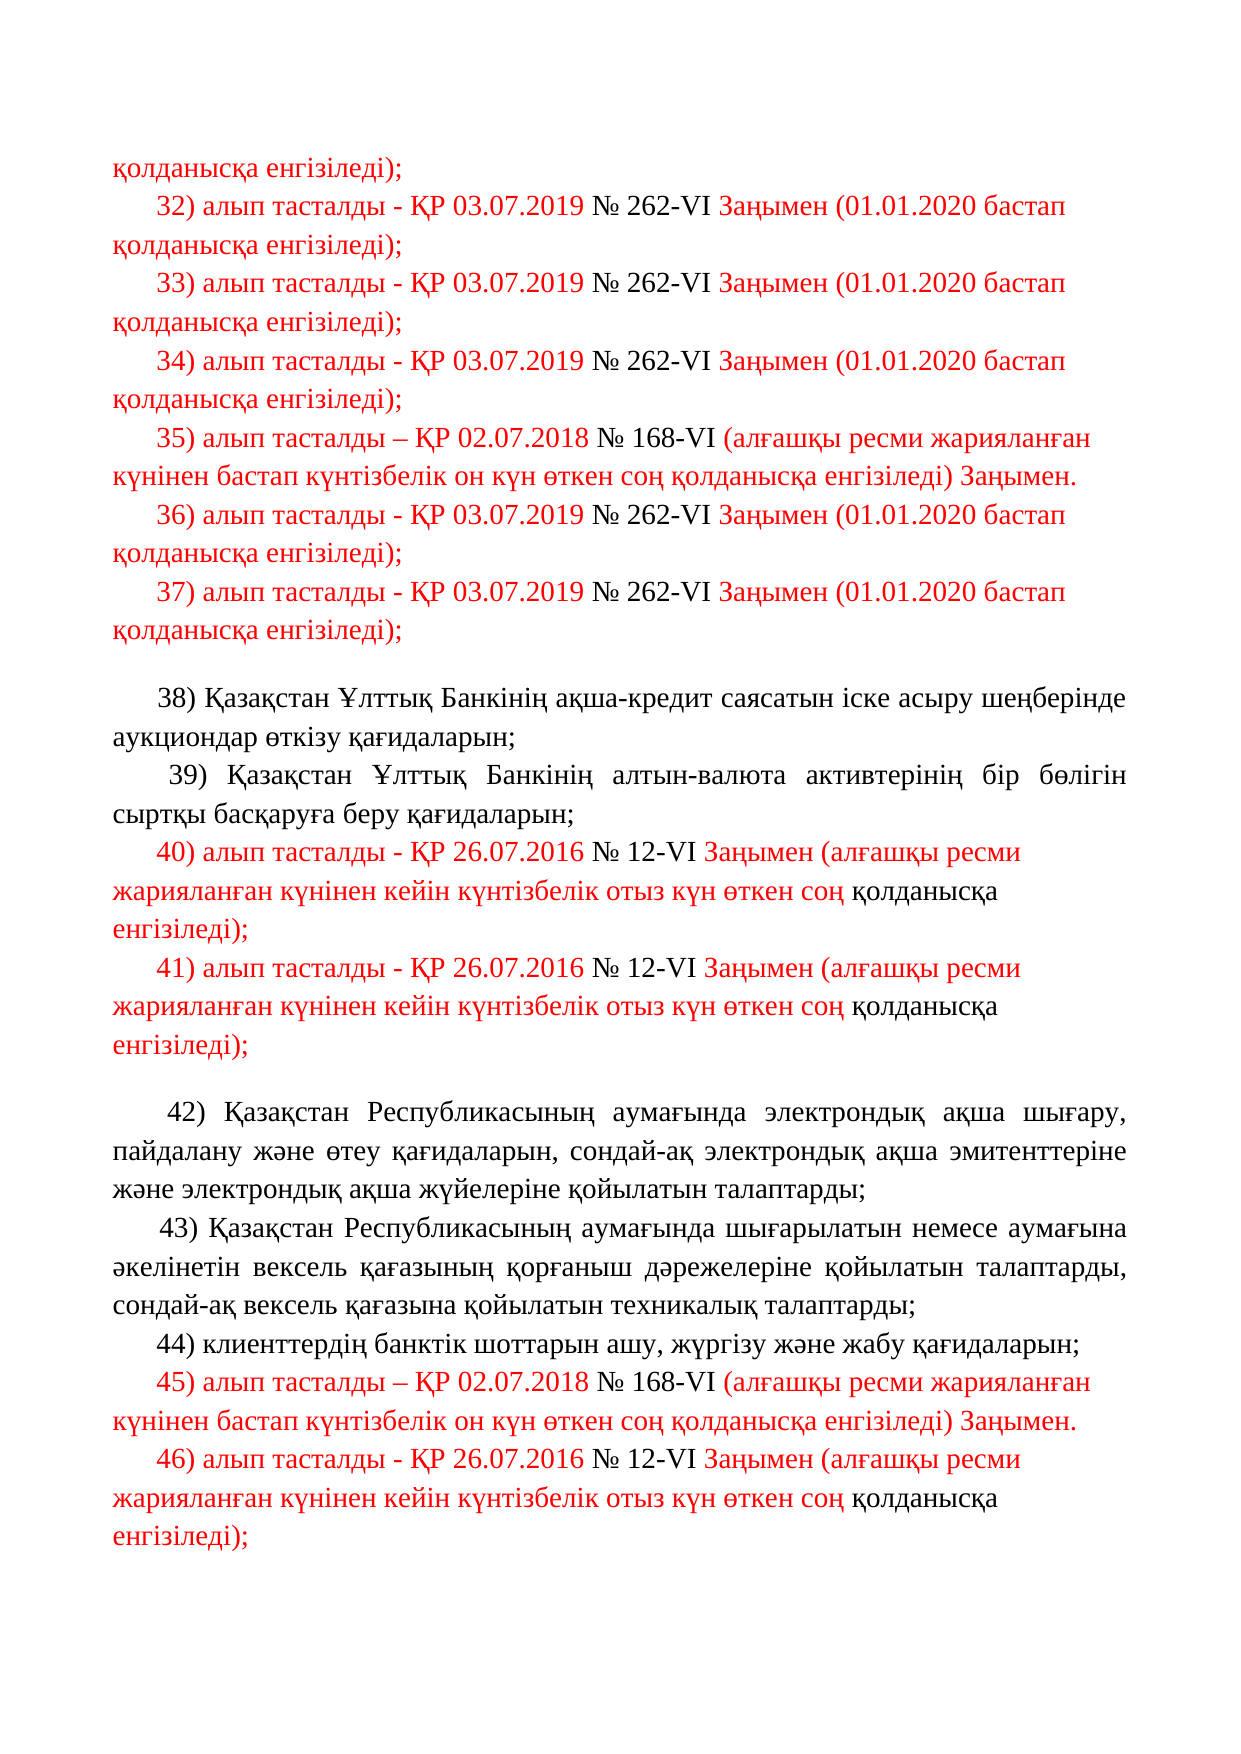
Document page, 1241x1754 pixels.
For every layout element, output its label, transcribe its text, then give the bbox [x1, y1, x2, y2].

text 38) Қазақстан Ұлттық Банкінің ақша-кредит саясатын iске асыру шеңберінде аукциондар өткізу қағидаларын; [112, 680, 1128, 752]
text 42) Қазақстан Республикасының аумағында электрондық ақша шығару, пайдалану және өтеу қағидаларын, сондай-ақ электрондық ақша эмитенттеріне және электрондық ақша жүйелеріне қойылатын талаптарды; [112, 1094, 1128, 1205]
text 43) Қазақстан Республикасының аумағында шығарылатын немесе аумағына әкелінетін вексель қағазының қорғаныш дәрежелеріне қойылатын талаптарды, сондай-ақ вексель қағазына қойылатын техникалық талаптарды; [112, 1210, 1128, 1321]
text 40) алып тасталды - ҚР 26.07.2016 № 12-VI Заңымен (алғашқы ресми жарияланған күнінен кейін күнтізбелік отыз күн өткен соң қолданысқа енгізіледі); 41) алып тасталды - ҚР 26.07.2016 № 12-VI Заңымен (алғашқы ресми жарияланған күнінен кейін күнтізбелік отыз күн өткен соң қолданысқа енгізіледі); [112, 834, 1128, 1091]
text 44) клиенттердің банктік шоттарын ашу, жүргізу және жабу қағидаларын; [112, 1326, 1128, 1359]
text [112, 150, 1128, 676]
text 39) Қазақстан Ұлттық Банкінің алтын-валюта активтерінің бір бөлігін сыртқы басқаруға беру қағидаларын; [112, 757, 1128, 829]
text 45) алып тасталды – ҚР 02.07.2018 № 168-VІ (алғашқы ресми жарияланған күнінен бастап күнтізбелік он күн өткен соң қолданысқа енгізіледі) Заңымен. 46) алып тасталды - ҚР 26.07.2016 № 12-VI Заңымен (алғашқы ресми жарияланған күнінен кейін күнтізбелік отыз күн өткен соң қолданысқа енгізіледі); [112, 1364, 1128, 1582]
